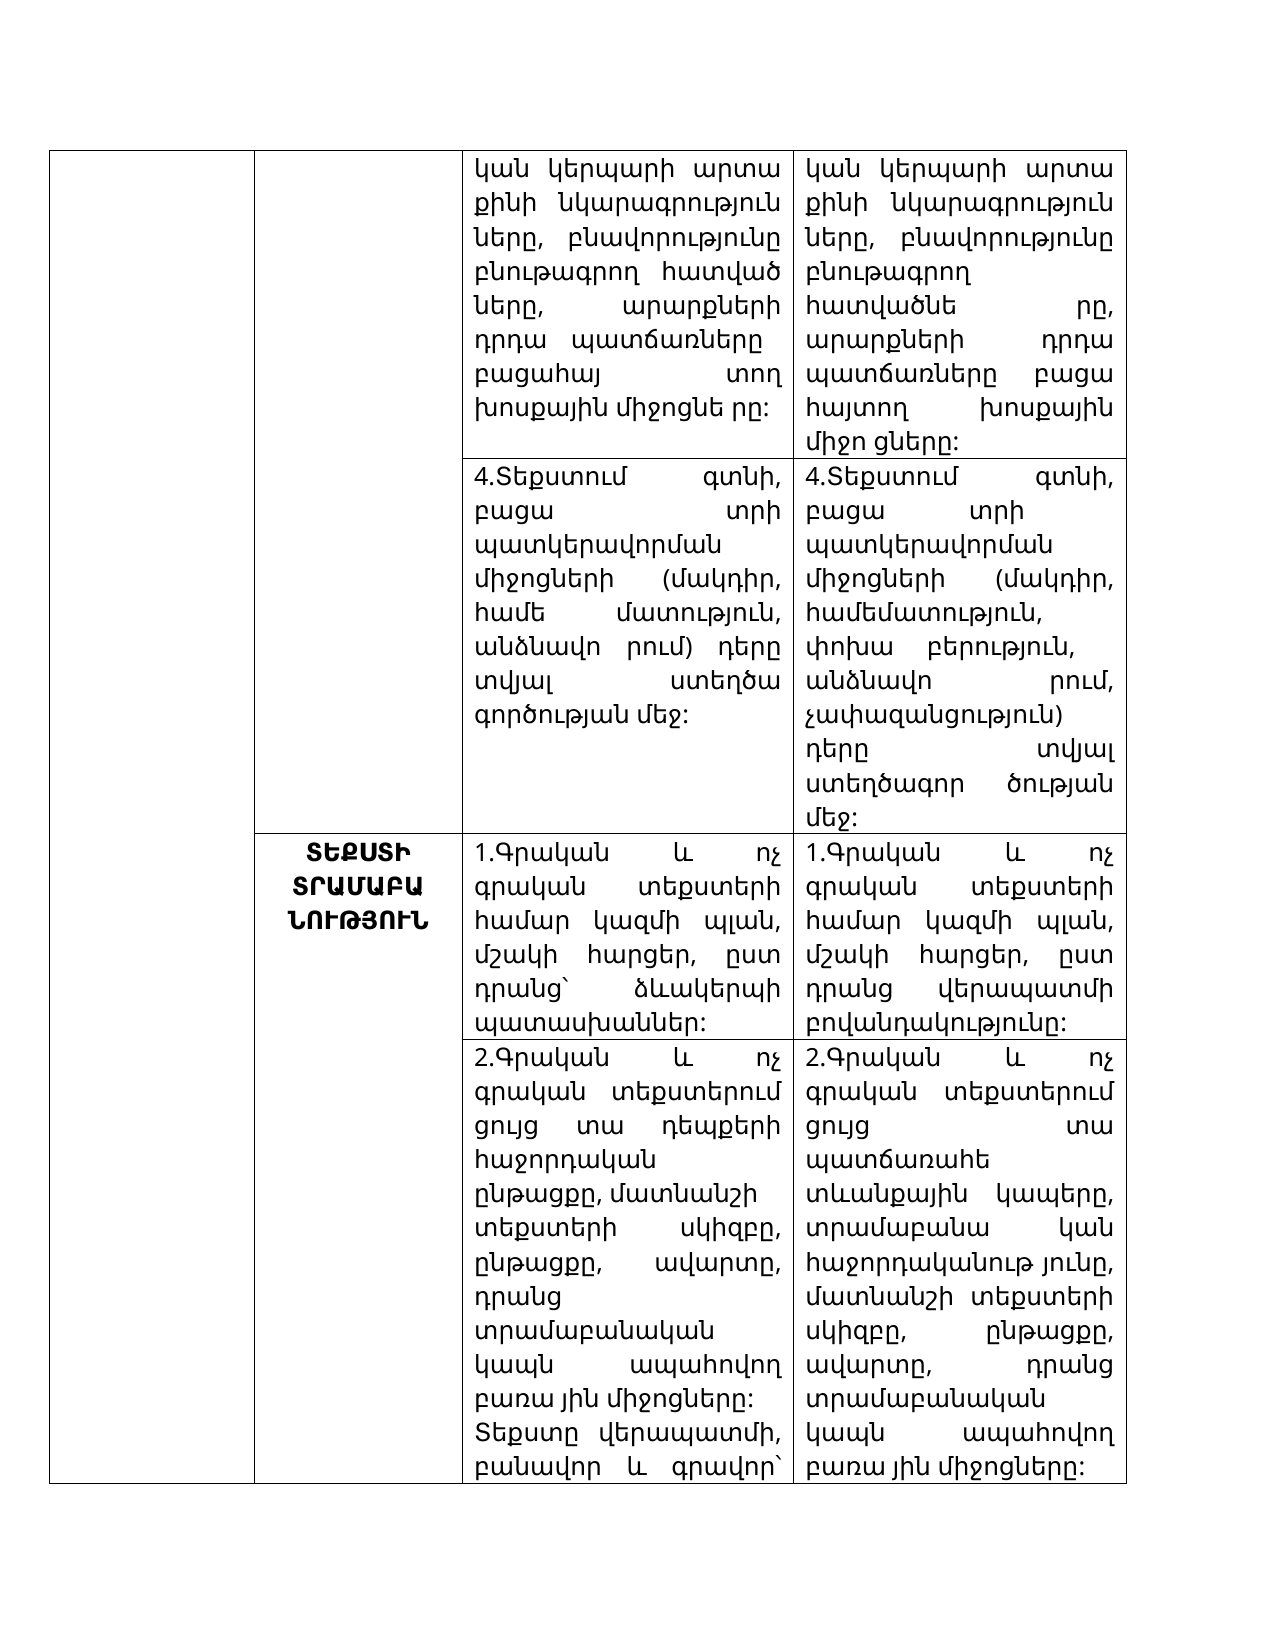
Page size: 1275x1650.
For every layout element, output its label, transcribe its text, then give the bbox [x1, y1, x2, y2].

table_cell 1.Գրական և ոչ գրական տեքստերի համար կազմի պլան, մշակի հարցեր, ըստ դրանց՝ ձևակերպի պատասխաններ: [463, 834, 793, 1039]
table_cell ՏԵՔՍՏԻ ՏՐԱՄԱԲԱ ՆՈՒԹՅՈՒՆ [255, 834, 462, 1483]
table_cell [463, 1040, 793, 1483]
table_cell 4.Տեքստում գտնի, բացա տրի պատկերավորման միջոցների (մակդիր, համեմատություն, փոխա բերություն, անձնավո րում, չափազանցություն) դերը տվյալ ստեղծագոր ծության մեջ: [794, 459, 1126, 833]
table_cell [794, 1040, 1126, 1483]
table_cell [794, 151, 1126, 458]
table_cell 4.Տեքստում գտնի, բացա տրի պատկերավորման միջոցների (մակդիր, համե մատություն, անձնավո րում) դերը տվյալ ստեղծա գործության մեջ: [463, 459, 793, 833]
table_cell 1.Գրական և ոչ գրական տեքստերի համար կազմի պլան, մշակի հարցեր, ըստ դրանց վերապատմի բովանդակությունը: [794, 834, 1126, 1039]
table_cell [463, 151, 793, 458]
